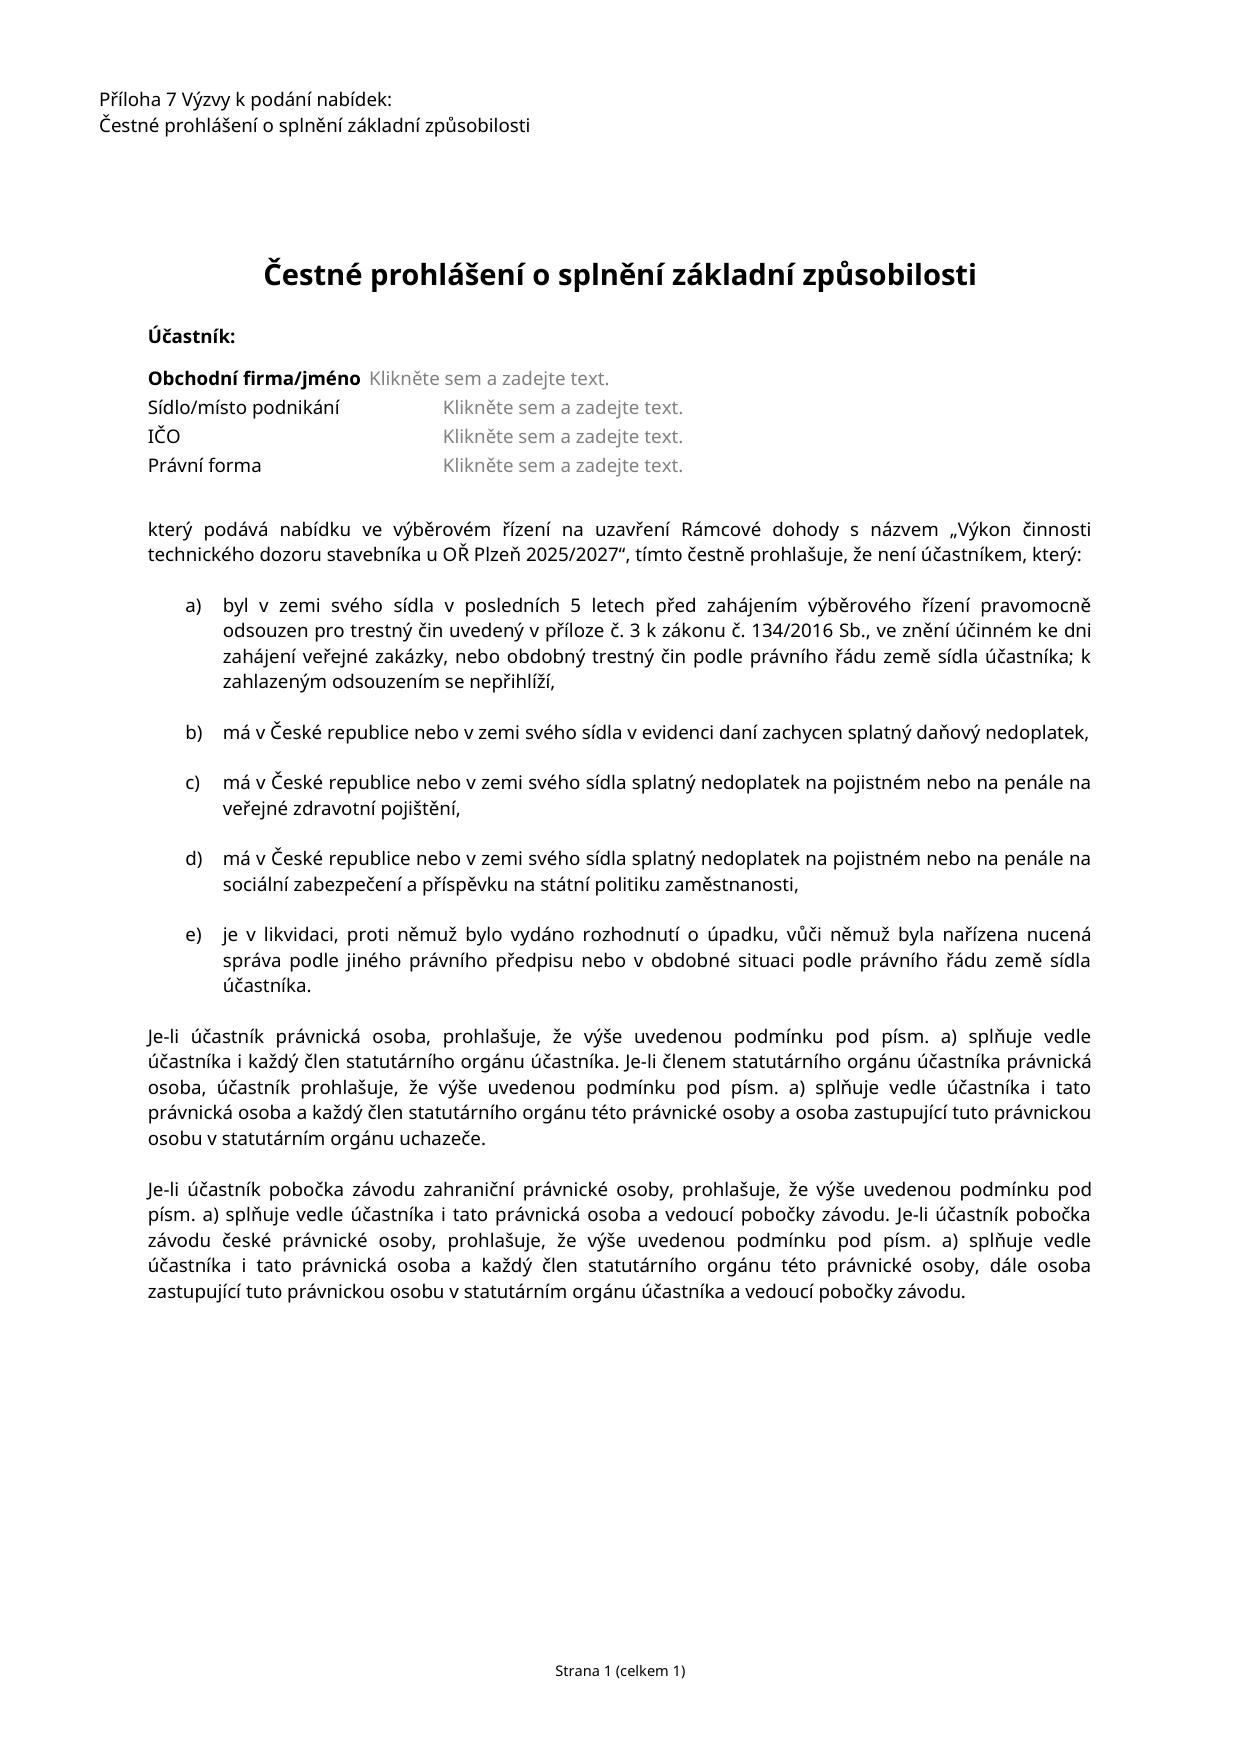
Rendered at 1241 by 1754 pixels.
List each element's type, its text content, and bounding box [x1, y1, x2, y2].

list byl v zemi svého sídla v posledních 5 letech před zahájením výběrového řízení pravomocně odsouzen pro trestný čin uvedený v příloze č. 3 k zákonu č. 134/2016 Sb., ve znění účinném ke dni zahájení veřejné zakázky, nebo obdobný trestný čin podle právního řádu země sídla účastníka; k zahlazeným odsouzením se nepřihlíží, [185, 592, 1093, 694]
text Sídlo/místo podnikání [148, 391, 1093, 420]
text Je-li účastník pobočka závodu zahraniční právnické osoby, prohlašuje, že výše uvedenou podmínku pod písm. a) splňuje vedle účastníka i tato právnická osoba a vedoucí pobočky závodu. Je-li účastník pobočka závodu české právnické osoby, prohlašuje, že výše uvedenou podmínku pod písm. a) splňuje vedle účastníka i tato právnická osoba a každý člen statutárního orgánu této právnické osoby, dále osoba zastupující tuto právnickou osobu v statutárním orgánu účastníka a vedoucí pobočky závodu. [148, 1176, 1093, 1304]
text Právní forma [148, 449, 1093, 478]
title Čestné prohlášení o splnění základní způsobilosti [148, 254, 1093, 293]
text který podává nabídku ve výběrovém řízení na uzavření Rámcové dohody s názvem „Výkon činnosti technického dozoru stavebníka u OŘ Plzeň 2025/2027“, tímto čestně prohlašuje, že není účastníkem, který: [148, 516, 1093, 567]
text Účastník: [148, 318, 1093, 349]
list má v České republice nebo v zemi svého sídla splatný nedoplatek na pojistném nebo na penále na sociální zabezpečení a příspěvku na státní politiku zaměstnanosti, [185, 846, 1093, 897]
text Je-li účastník právnická osoba, prohlašuje, že výše uvedenou podmínku pod písm. a) splňuje vedle účastníka i každý člen statutárního orgánu účastníka. Je-li členem statutárního orgánu účastníka právnická osoba, účastník prohlašuje, že výše uvedenou podmínku pod písm. a) splňuje vedle účastníka i tato právnická osoba a každý člen statutárního orgánu této právnické osoby a osoba zastupující tuto právnickou osobu v statutárním orgánu uchazeče. [148, 1023, 1093, 1151]
list je v likvidaci, proti němuž bylo vydáno rozhodnutí o úpadku, vůči němuž byla nařízena nucená správa podle jiného právního předpisu nebo v obdobné situaci podle právního řádu země sídla účastníka. [185, 922, 1093, 998]
list má v České republice nebo v zemi svého sídla splatný nedoplatek na pojistném nebo na penále na veřejné zdravotní pojištění, [185, 769, 1093, 821]
text Obchodní firma/jméno [148, 362, 1093, 391]
list má v České republice nebo v zemi svého sídla v evidenci daní zachycen splatný daňový nedoplatek, [185, 719, 1093, 744]
text IČO [148, 420, 1093, 449]
